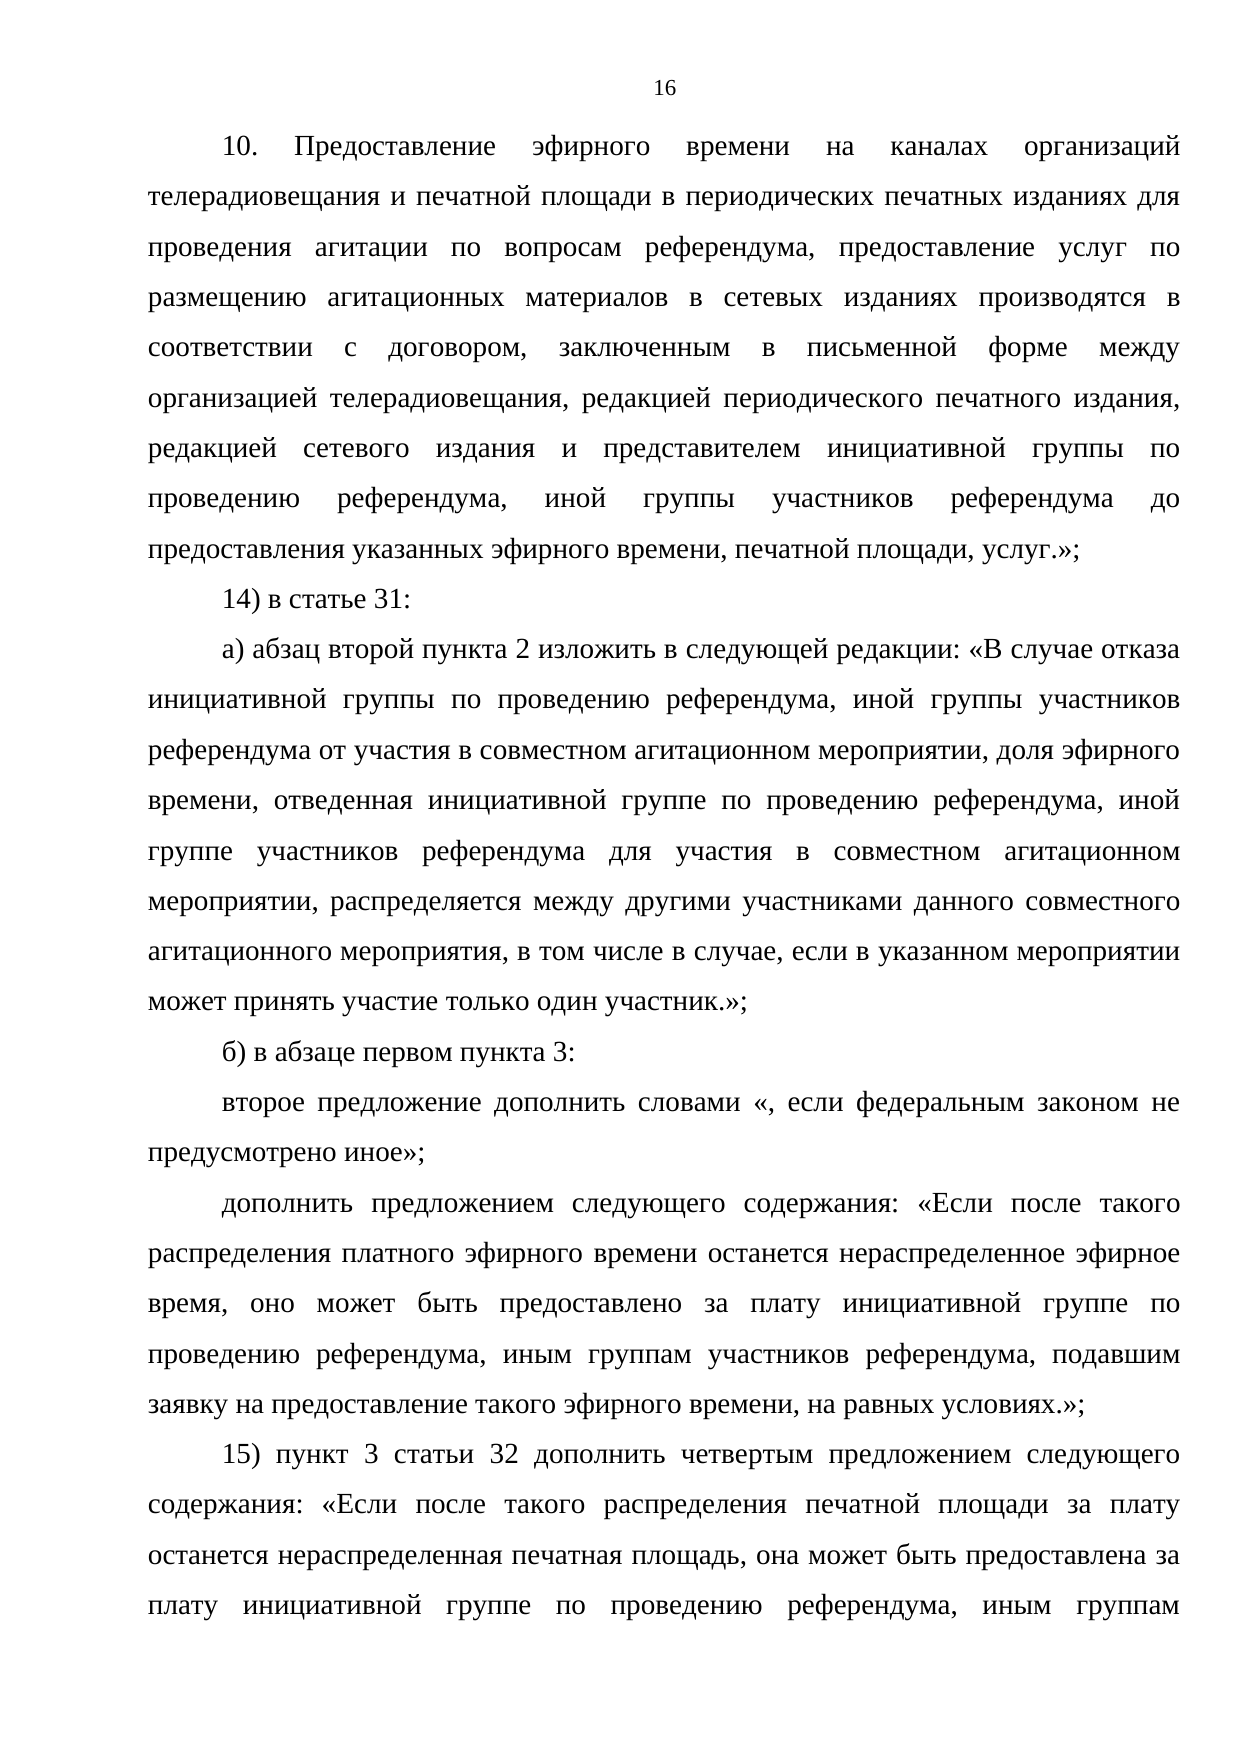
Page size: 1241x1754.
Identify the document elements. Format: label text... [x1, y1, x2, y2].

text 14) в статье 31: [148, 581, 1181, 614]
text а) абзац второй пункта 2 изложить в следующей редакции: «В случае отказа инициативной группы по проведению референдума, иной группы участников референдума от участия в совместном агитационном мероприятии, доля эфирного времени, отведенная инициативной группе по проведению референдума, иной группе участников референдума для участия в совместном агитационном мероприятии, распределяется между другими участниками данного совместного агитационного мероприятия, в том числе в случае, если в указанном мероприятии может принять участие только один участник.»; [148, 631, 1181, 1017]
text 10. Предоставление эфирного времени на каналах организаций телерадиовещания и печатной площади в периодических печатных изданиях для проведения агитации по вопросам референдума, предоставление услуг по размещению агитационных материалов в сетевых изданиях производятся в соответствии с договором, заключенным в письменной форме между организацией телерадиовещания, редакцией периодического печатного издания, редакцией сетевого издания и представителем инициативной группы по проведению референдума, иной группы участников референдума до предоставления указанных эфирного времени, печатной площади, услуг.»; [148, 128, 1181, 564]
text б) в абзаце первом пункта 3: [148, 1034, 1181, 1067]
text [148, 1436, 1181, 1621]
text дополнить предложением следующего содержания: «Если после такого распределения платного эфирного времени останется нераспределенное эфирное время, оно может быть предоставлено за плату инициативной группе по проведению референдума, иным группам участников референдума, подавшим заявку на предоставление такого эфирного времени, на равных условиях.»; [148, 1185, 1181, 1419]
text второе предложение дополнить словами «, если федеральным законом не предусмотрено иное»; [148, 1084, 1181, 1168]
